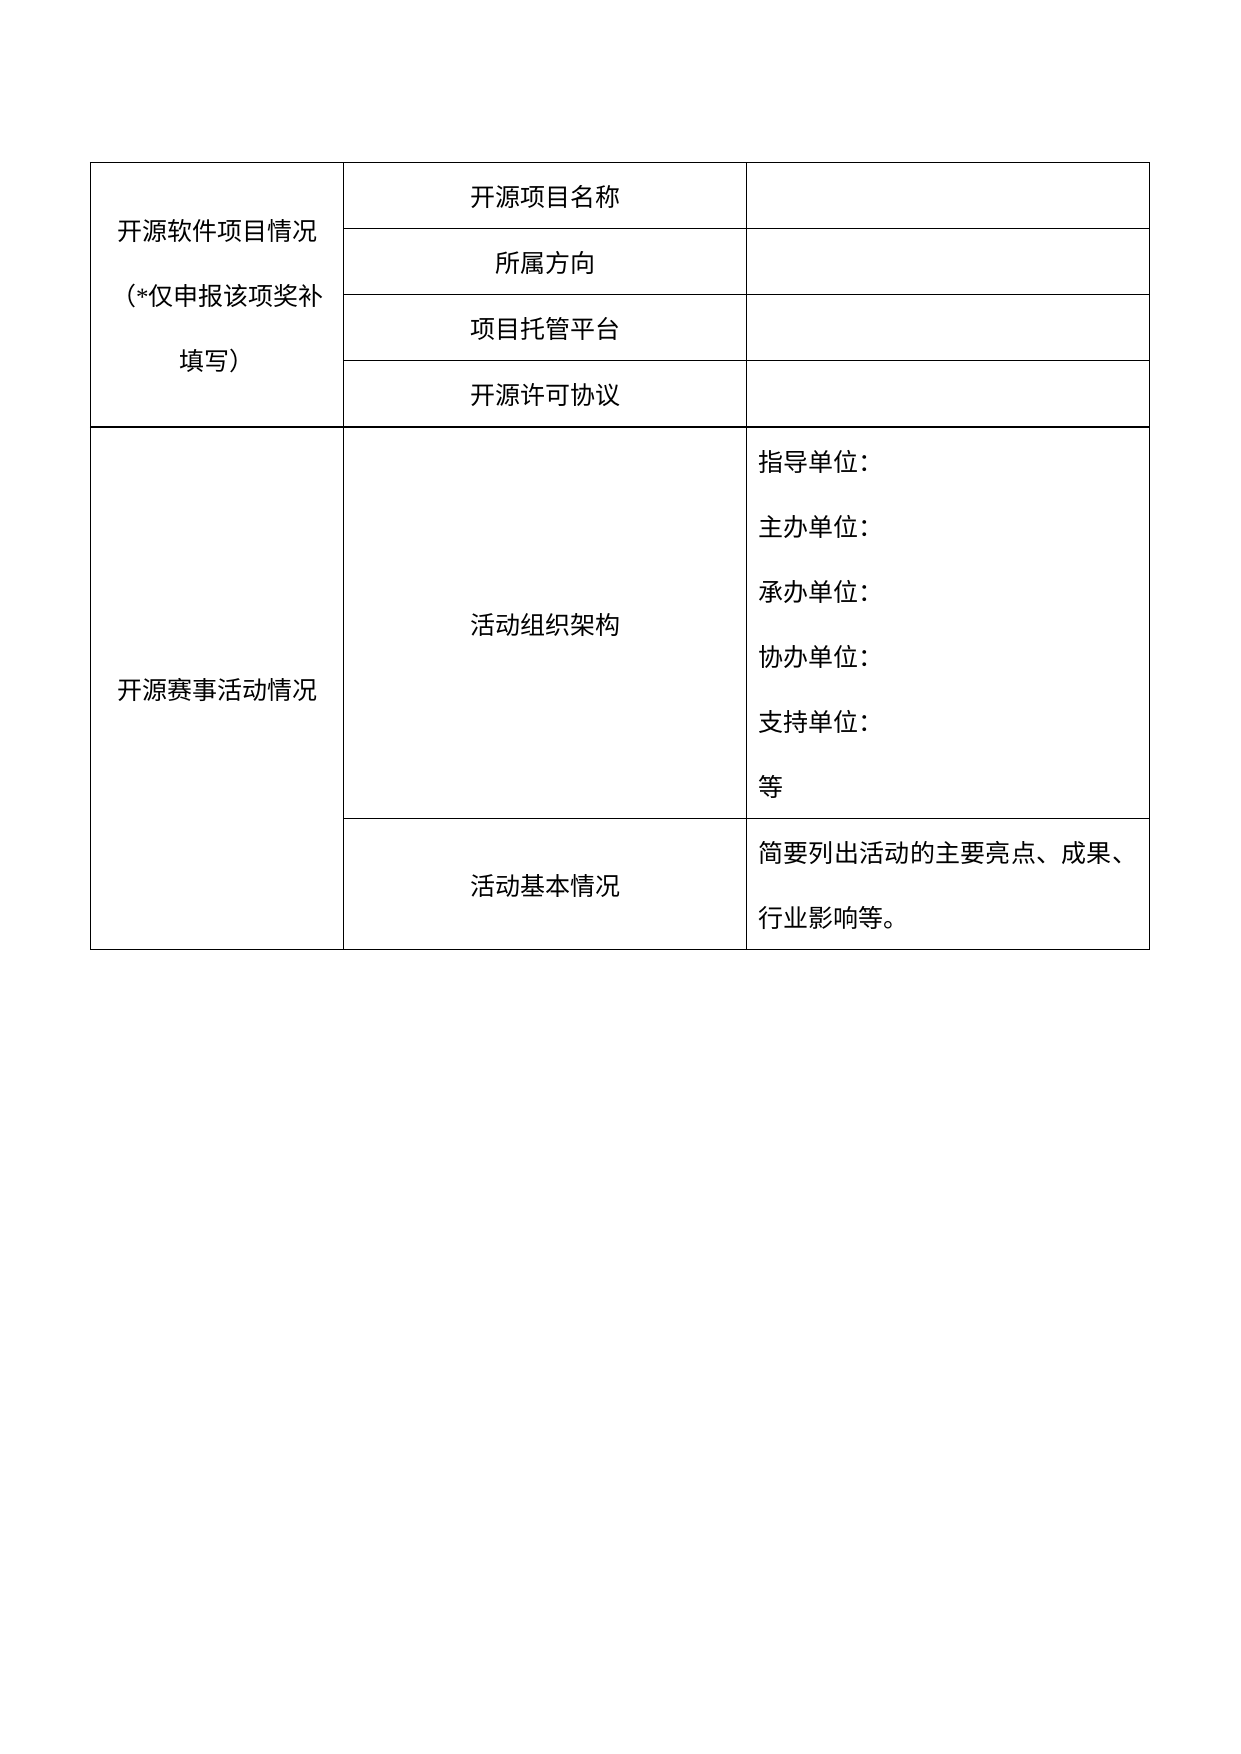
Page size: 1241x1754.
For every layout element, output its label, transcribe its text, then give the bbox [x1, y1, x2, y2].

table_cell 活动基本情况 [344, 819, 746, 949]
table_cell [747, 229, 1149, 294]
table_header 活动组织架构 [344, 428, 746, 818]
table_cell 开源项目名称 [344, 163, 746, 228]
table_cell [747, 361, 1149, 426]
table_header 指导单位： 主办单位： 承办单位： 协办单位： 支持单位： 等 [747, 428, 1149, 818]
table_cell [747, 295, 1149, 360]
table_cell 项目托管平台 [344, 295, 746, 360]
table_cell [747, 163, 1149, 228]
table_cell 所属方向 [344, 229, 746, 294]
table_header 开源赛事活动情况 [91, 428, 343, 949]
table_cell 简要列出活动的主要亮点、成果、行业影响等。 [747, 819, 1149, 949]
table_cell 开源许可协议 [344, 361, 746, 426]
table_cell 开源软件项目情况 （*仅申报该项奖补填写） [91, 163, 343, 426]
